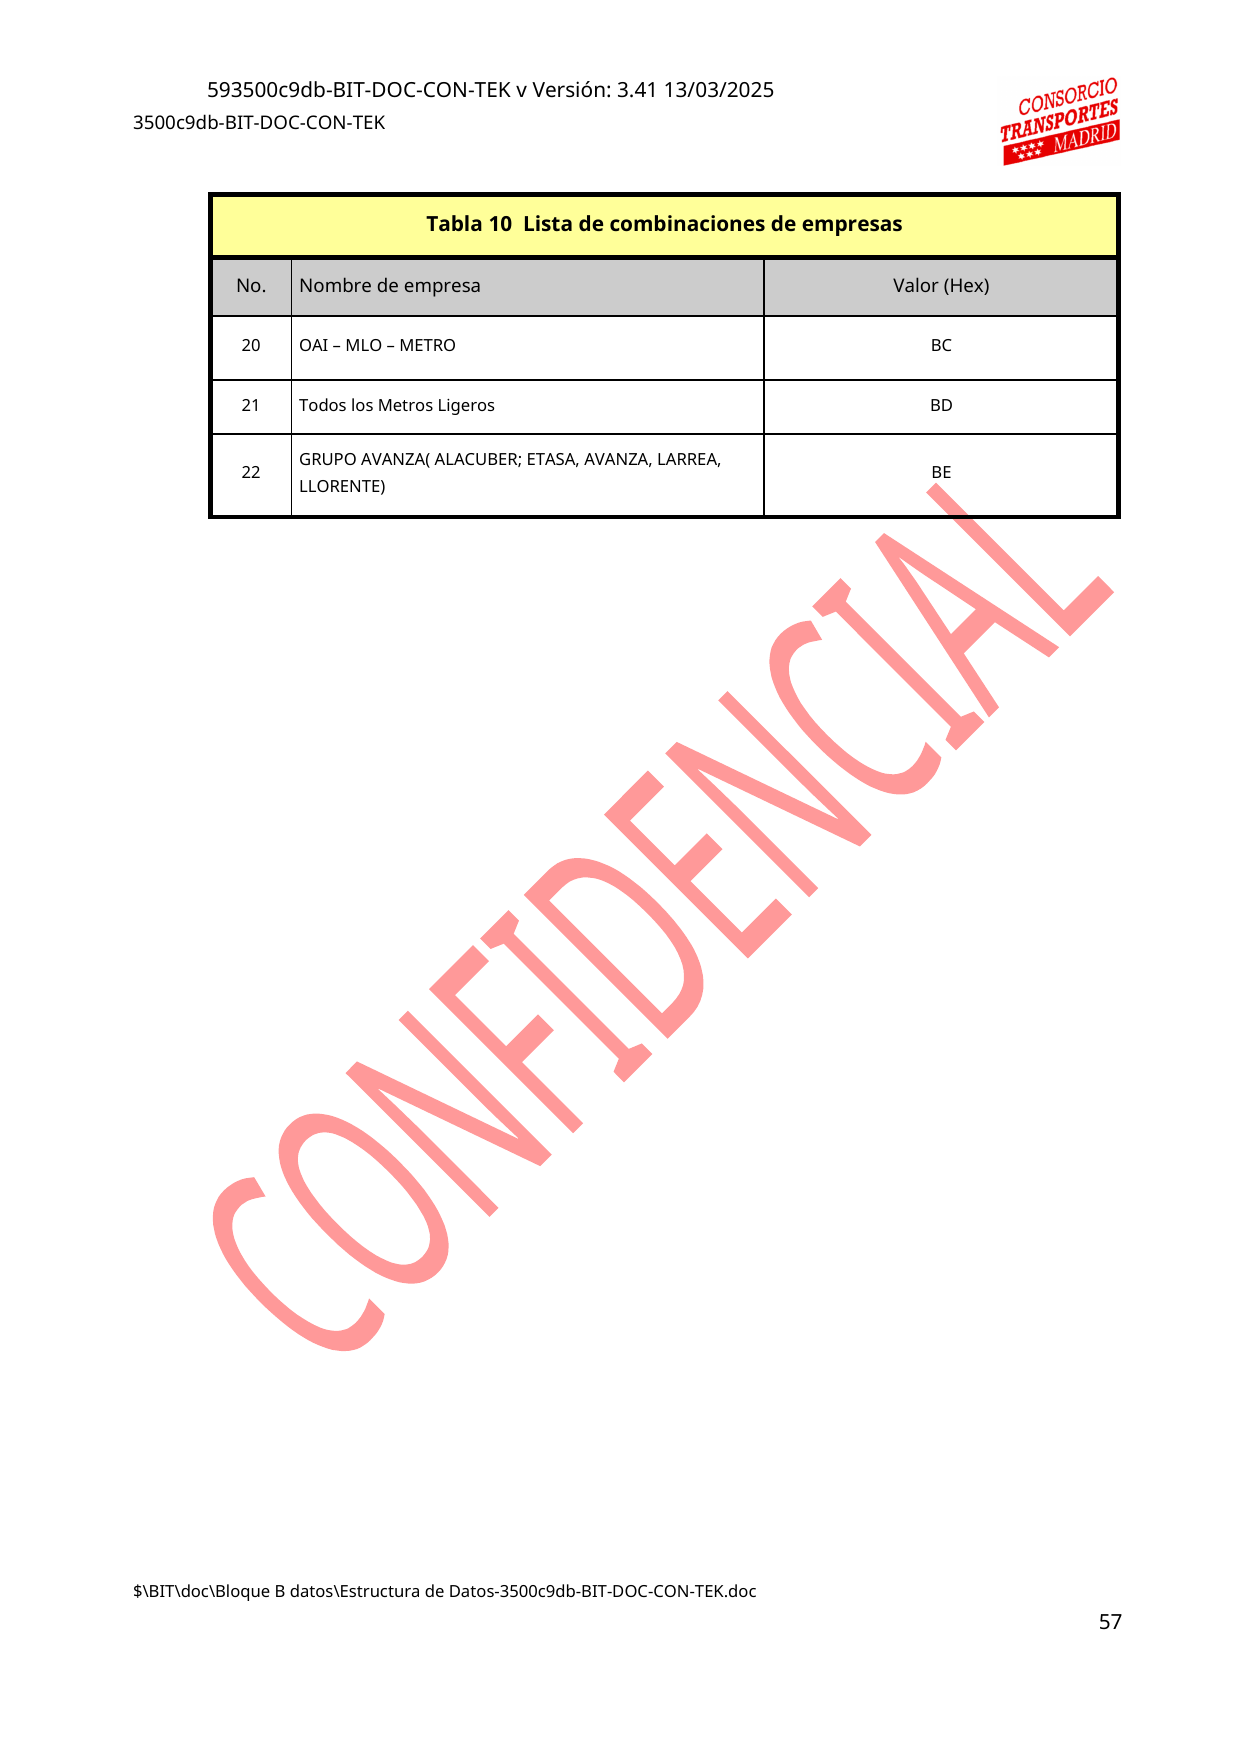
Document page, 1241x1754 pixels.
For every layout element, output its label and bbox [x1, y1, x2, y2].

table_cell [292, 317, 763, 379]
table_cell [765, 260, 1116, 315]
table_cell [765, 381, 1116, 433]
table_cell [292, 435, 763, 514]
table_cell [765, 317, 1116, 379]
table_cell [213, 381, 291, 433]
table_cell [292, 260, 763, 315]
picture [996, 76, 1122, 166]
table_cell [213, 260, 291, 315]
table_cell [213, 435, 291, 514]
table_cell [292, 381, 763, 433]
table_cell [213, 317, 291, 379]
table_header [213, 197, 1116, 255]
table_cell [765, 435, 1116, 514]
